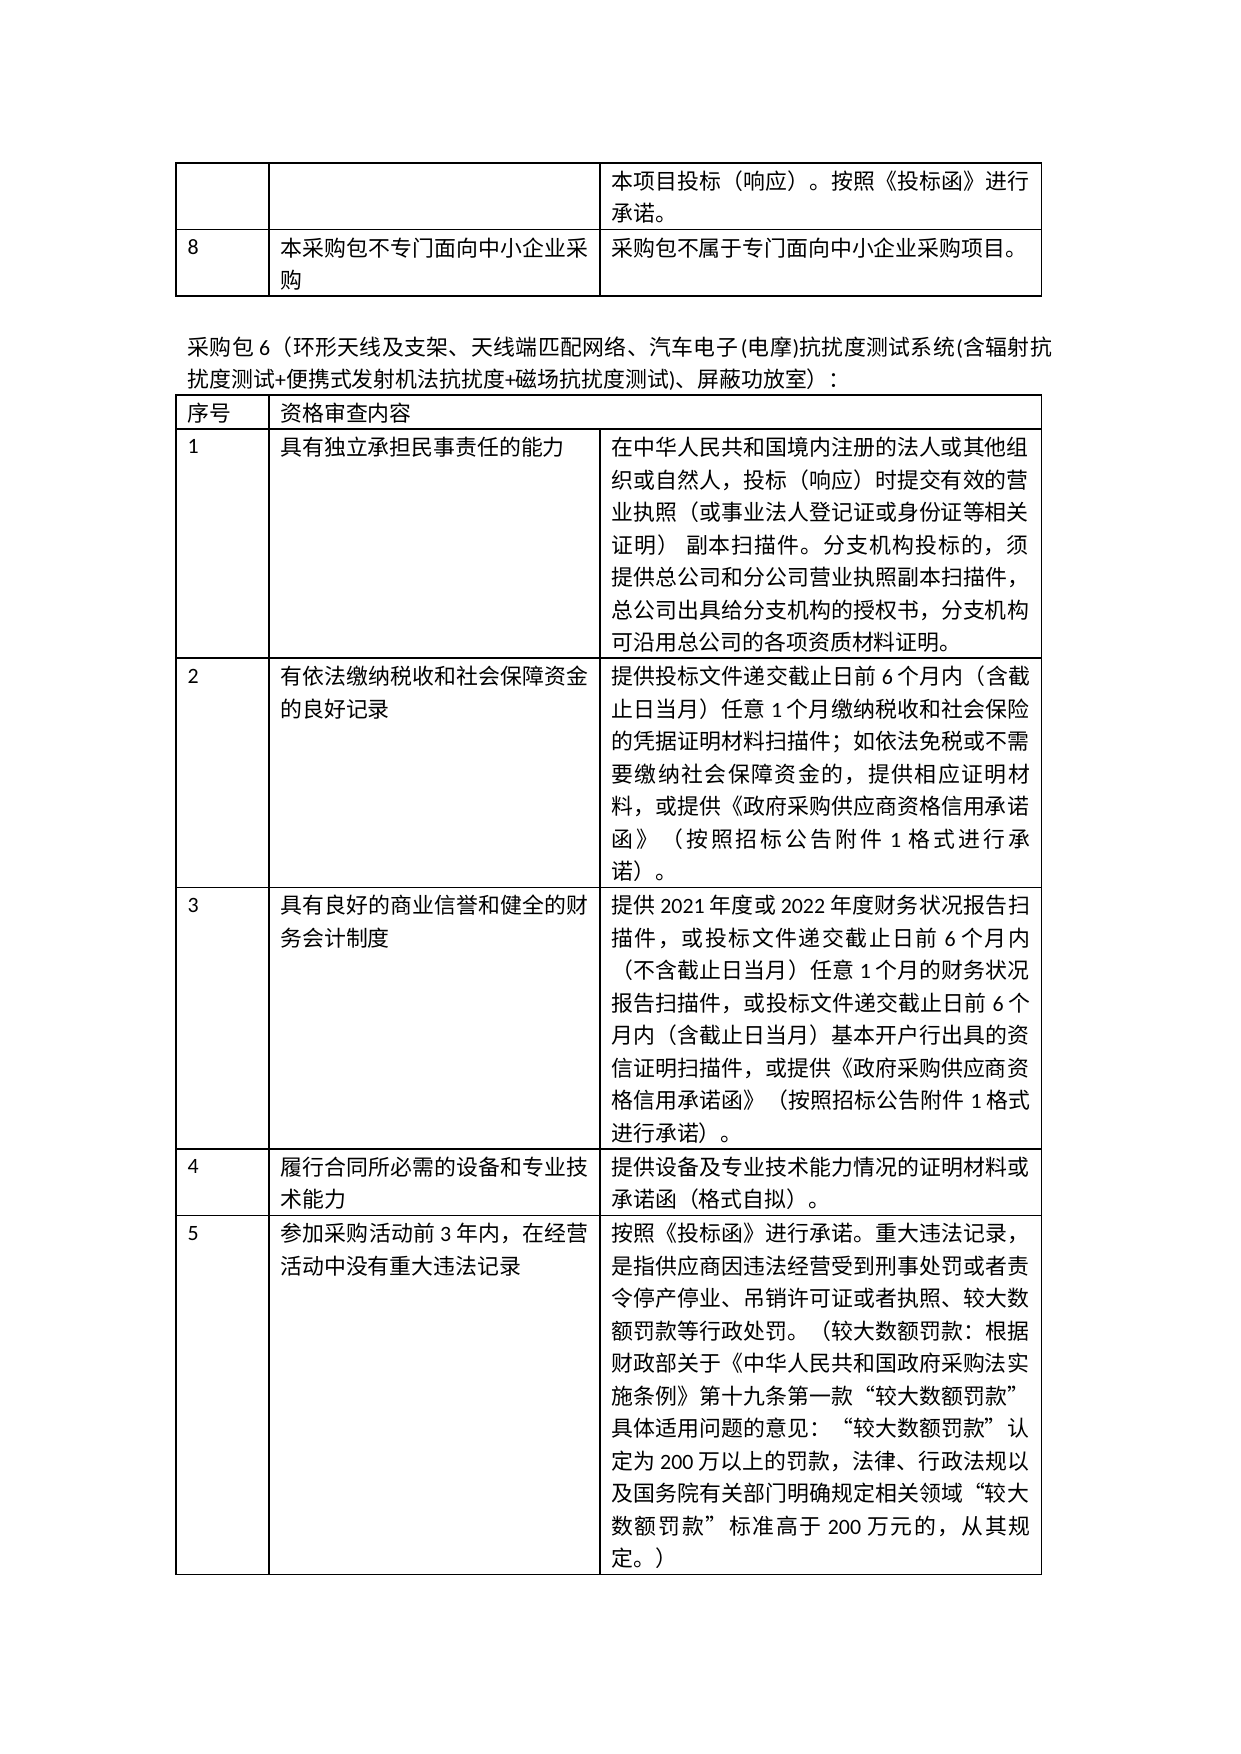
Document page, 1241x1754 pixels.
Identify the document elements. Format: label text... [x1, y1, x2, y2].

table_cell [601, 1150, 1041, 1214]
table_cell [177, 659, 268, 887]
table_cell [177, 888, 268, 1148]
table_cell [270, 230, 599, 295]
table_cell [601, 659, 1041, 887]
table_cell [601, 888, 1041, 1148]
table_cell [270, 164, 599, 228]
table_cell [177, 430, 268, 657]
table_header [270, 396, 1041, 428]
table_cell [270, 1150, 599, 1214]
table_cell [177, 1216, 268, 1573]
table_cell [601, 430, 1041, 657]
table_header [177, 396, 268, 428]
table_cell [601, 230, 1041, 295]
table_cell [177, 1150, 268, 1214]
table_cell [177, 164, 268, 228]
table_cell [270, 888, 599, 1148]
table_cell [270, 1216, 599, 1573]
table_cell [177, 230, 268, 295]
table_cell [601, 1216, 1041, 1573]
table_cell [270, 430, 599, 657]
text 采购包6（环形天线及支架、天线端匹配网络、汽车电子(电摩)抗扰度测试系统(含辐射抗扰度测试+便携式发射机法抗扰度+磁场抗扰度测试)、屏蔽功放室）： [187, 329, 1053, 394]
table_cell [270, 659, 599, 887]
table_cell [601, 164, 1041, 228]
